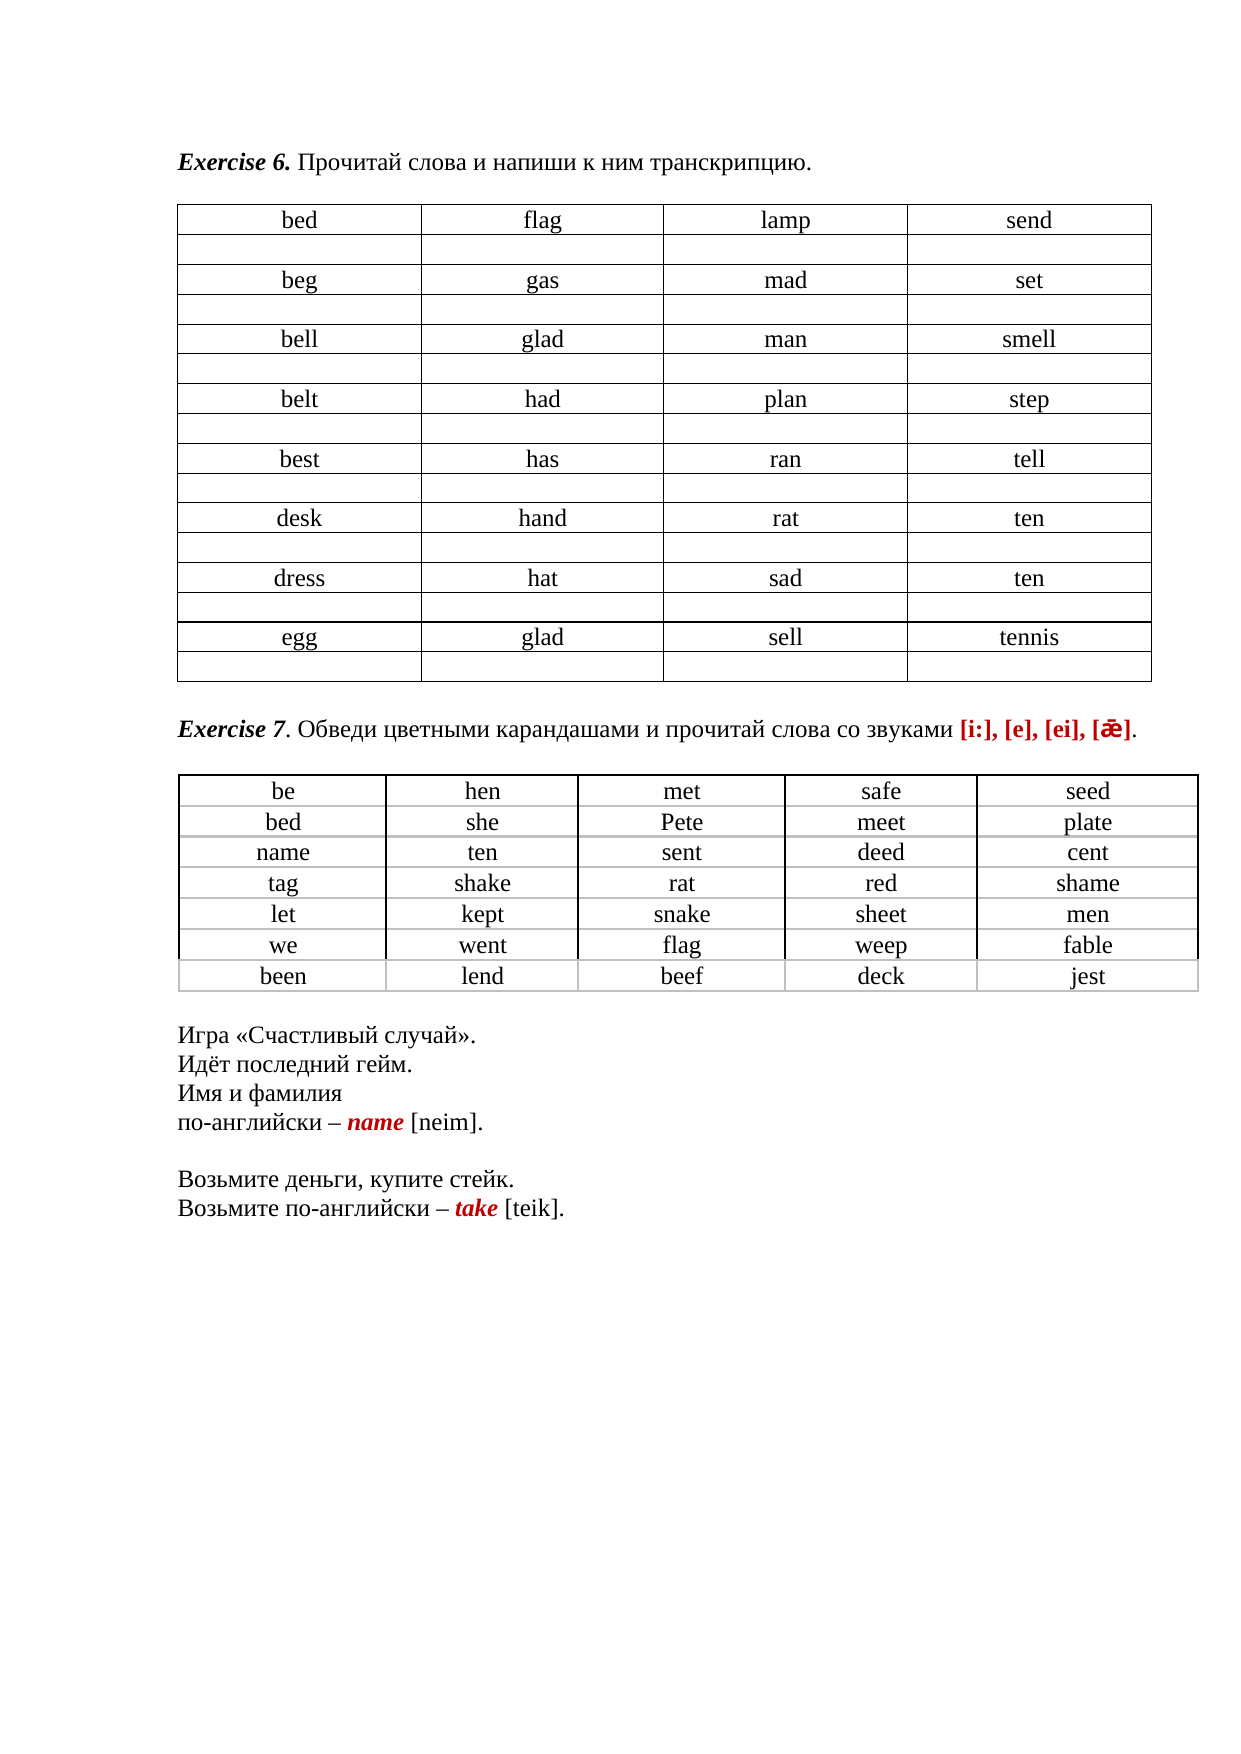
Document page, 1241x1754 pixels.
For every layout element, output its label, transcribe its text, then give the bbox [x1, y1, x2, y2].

table_cell [908, 414, 1151, 443]
table_cell lend [387, 961, 577, 989]
table_cell beg [178, 265, 421, 294]
table_cell hat [422, 563, 663, 592]
text Exercise 6. Прочитай слова и напиши к ним транскрипцию. [177, 147, 1152, 176]
table_cell [178, 295, 421, 323]
table_cell [664, 235, 907, 264]
table_cell dress [178, 563, 421, 592]
table_cell men [978, 899, 1197, 928]
table_cell [908, 474, 1151, 502]
table_cell [422, 295, 663, 323]
table_cell glad [422, 325, 663, 353]
text Игра «Счастливый случай». [177, 1020, 1152, 1049]
table_cell [664, 652, 907, 681]
table_cell shake [387, 868, 577, 897]
table_cell weep [786, 930, 976, 959]
table_cell Pete [579, 807, 784, 835]
table_cell snake [579, 899, 784, 928]
text по-английски – name [neim]. [177, 1107, 1152, 1135]
table_cell belt [178, 384, 421, 413]
table_cell [178, 533, 421, 562]
table_header safe [786, 776, 976, 804]
table_cell man [664, 325, 907, 353]
table_cell [422, 414, 663, 443]
table_cell sheet [786, 899, 976, 928]
table_cell [908, 235, 1151, 264]
table_cell tag [180, 868, 385, 897]
table_cell [908, 533, 1151, 562]
table_cell she [387, 807, 577, 835]
table_cell gas [422, 265, 663, 294]
table_cell sent [579, 838, 784, 866]
table_cell [422, 533, 663, 562]
table_cell deed [786, 838, 976, 866]
text Идёт последний гейм. [177, 1049, 1152, 1078]
table_cell kept [387, 899, 577, 928]
table_cell glad [422, 623, 663, 651]
table_cell best [178, 444, 421, 472]
table_cell smell [908, 325, 1151, 353]
table_cell [178, 652, 421, 681]
text Имя и фамилия [177, 1078, 1152, 1107]
table_header flag [422, 205, 663, 234]
table_cell let [180, 899, 385, 928]
table_cell ten [387, 838, 577, 866]
table_cell flag [579, 930, 784, 959]
table_cell jest [978, 961, 1197, 989]
text Exercise 7. Обведи цветными карандашами и прочитай слова со звуками [i:], [e], [ei], [ǣ]. [177, 711, 1152, 745]
table_cell bed [180, 807, 385, 835]
table_cell plate [978, 807, 1197, 835]
table_cell egg [178, 623, 421, 651]
table_cell [664, 414, 907, 443]
table_cell [178, 414, 421, 443]
table_cell meet [786, 807, 976, 835]
table_cell [422, 235, 663, 264]
table_cell [178, 354, 421, 383]
table_cell cent [978, 838, 1197, 866]
table_cell [908, 652, 1151, 681]
table_cell [908, 295, 1151, 323]
table_cell [664, 295, 907, 323]
table_cell set [908, 265, 1151, 294]
table_cell bell [178, 325, 421, 353]
table_cell beef [579, 961, 784, 989]
table_cell [422, 474, 663, 502]
table_cell [178, 593, 421, 621]
table_cell red [786, 868, 976, 897]
table_cell [664, 354, 907, 383]
table_cell tennis [908, 623, 1151, 651]
table_cell sad [664, 563, 907, 592]
table_cell [178, 474, 421, 502]
table_cell deck [786, 961, 976, 989]
table_cell [664, 474, 907, 502]
table_cell sell [664, 623, 907, 651]
table_header be [180, 776, 385, 804]
table_cell ten [908, 503, 1151, 532]
table_header send [908, 205, 1151, 234]
table_cell desk [178, 503, 421, 532]
table_cell [664, 593, 907, 621]
table_cell rat [664, 503, 907, 532]
table_cell fable [978, 930, 1197, 959]
text Возьмите по-английски – take [teik]. [177, 1193, 1152, 1222]
table_cell [422, 593, 663, 621]
table_cell tell [908, 444, 1151, 472]
table_cell went [387, 930, 577, 959]
text Возьмите деньги, купите стейк. [177, 1164, 1152, 1193]
table_cell mad [664, 265, 907, 294]
table_cell [908, 354, 1151, 383]
table_cell [422, 354, 663, 383]
table_header seed [978, 776, 1197, 804]
table_cell we [180, 930, 385, 959]
table_cell ten [908, 563, 1151, 592]
table_header bed [178, 205, 421, 234]
table_cell ran [664, 444, 907, 472]
table_header lamp [664, 205, 907, 234]
table_header met [579, 776, 784, 804]
table_cell shame [978, 868, 1197, 897]
table_cell [664, 533, 907, 562]
table_cell plan [664, 384, 907, 413]
table_cell [422, 652, 663, 681]
table_cell rat [579, 868, 784, 897]
table_cell [178, 235, 421, 264]
table_cell has [422, 444, 663, 472]
table_cell hand [422, 503, 663, 532]
table_cell been [180, 961, 385, 989]
table_cell step [908, 384, 1151, 413]
table_cell name [180, 838, 385, 866]
table_header hen [387, 776, 577, 804]
table_cell had [422, 384, 663, 413]
table_cell [908, 593, 1151, 621]
